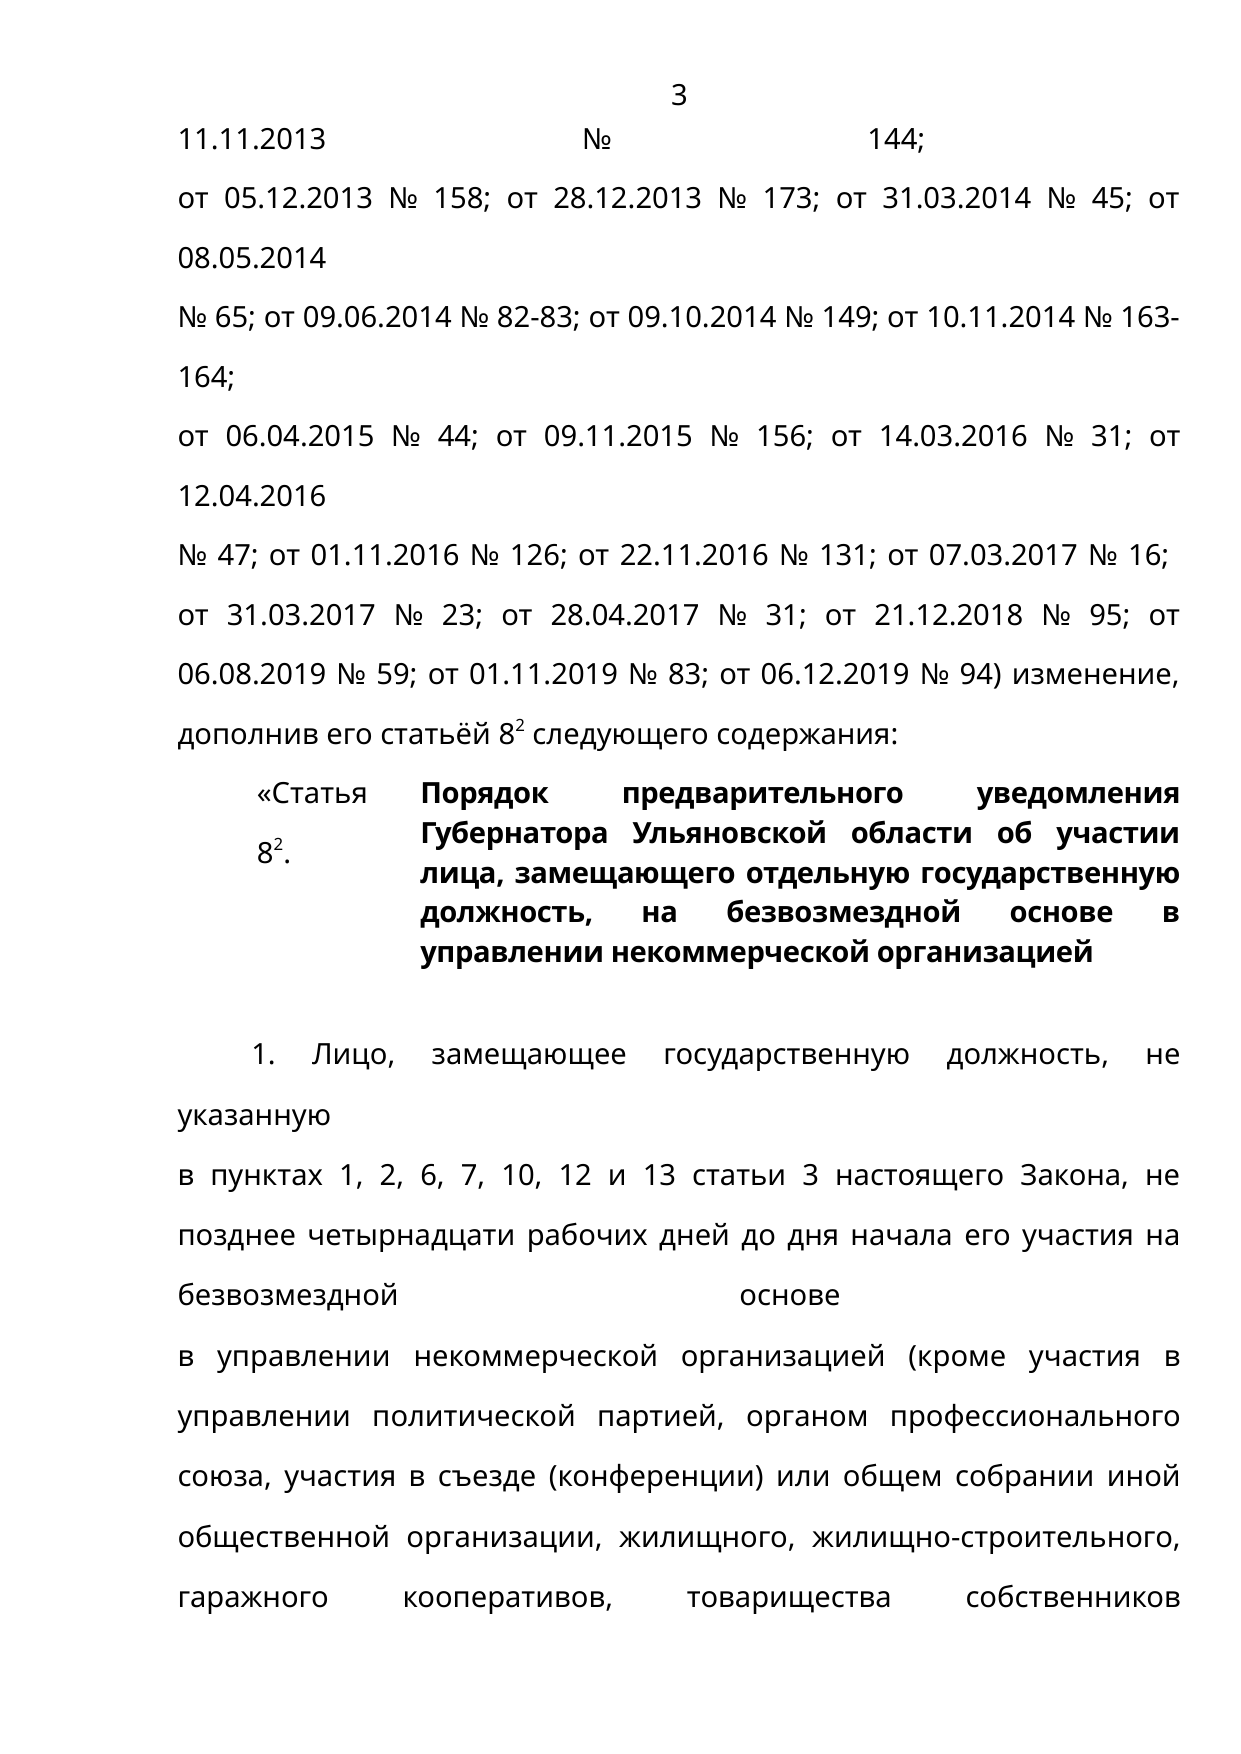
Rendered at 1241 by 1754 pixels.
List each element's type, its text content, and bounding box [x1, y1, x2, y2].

table_header Порядок предварительного уведомления Губернатора Ульяновской области об участии лица, замещающего отдельную государственную должность, на безвозмездной основе в управлении некоммерческой организацией [409, 773, 1191, 971]
table_header «Статья 82. [176, 773, 409, 971]
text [177, 118, 1181, 753]
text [177, 1033, 1181, 1616]
